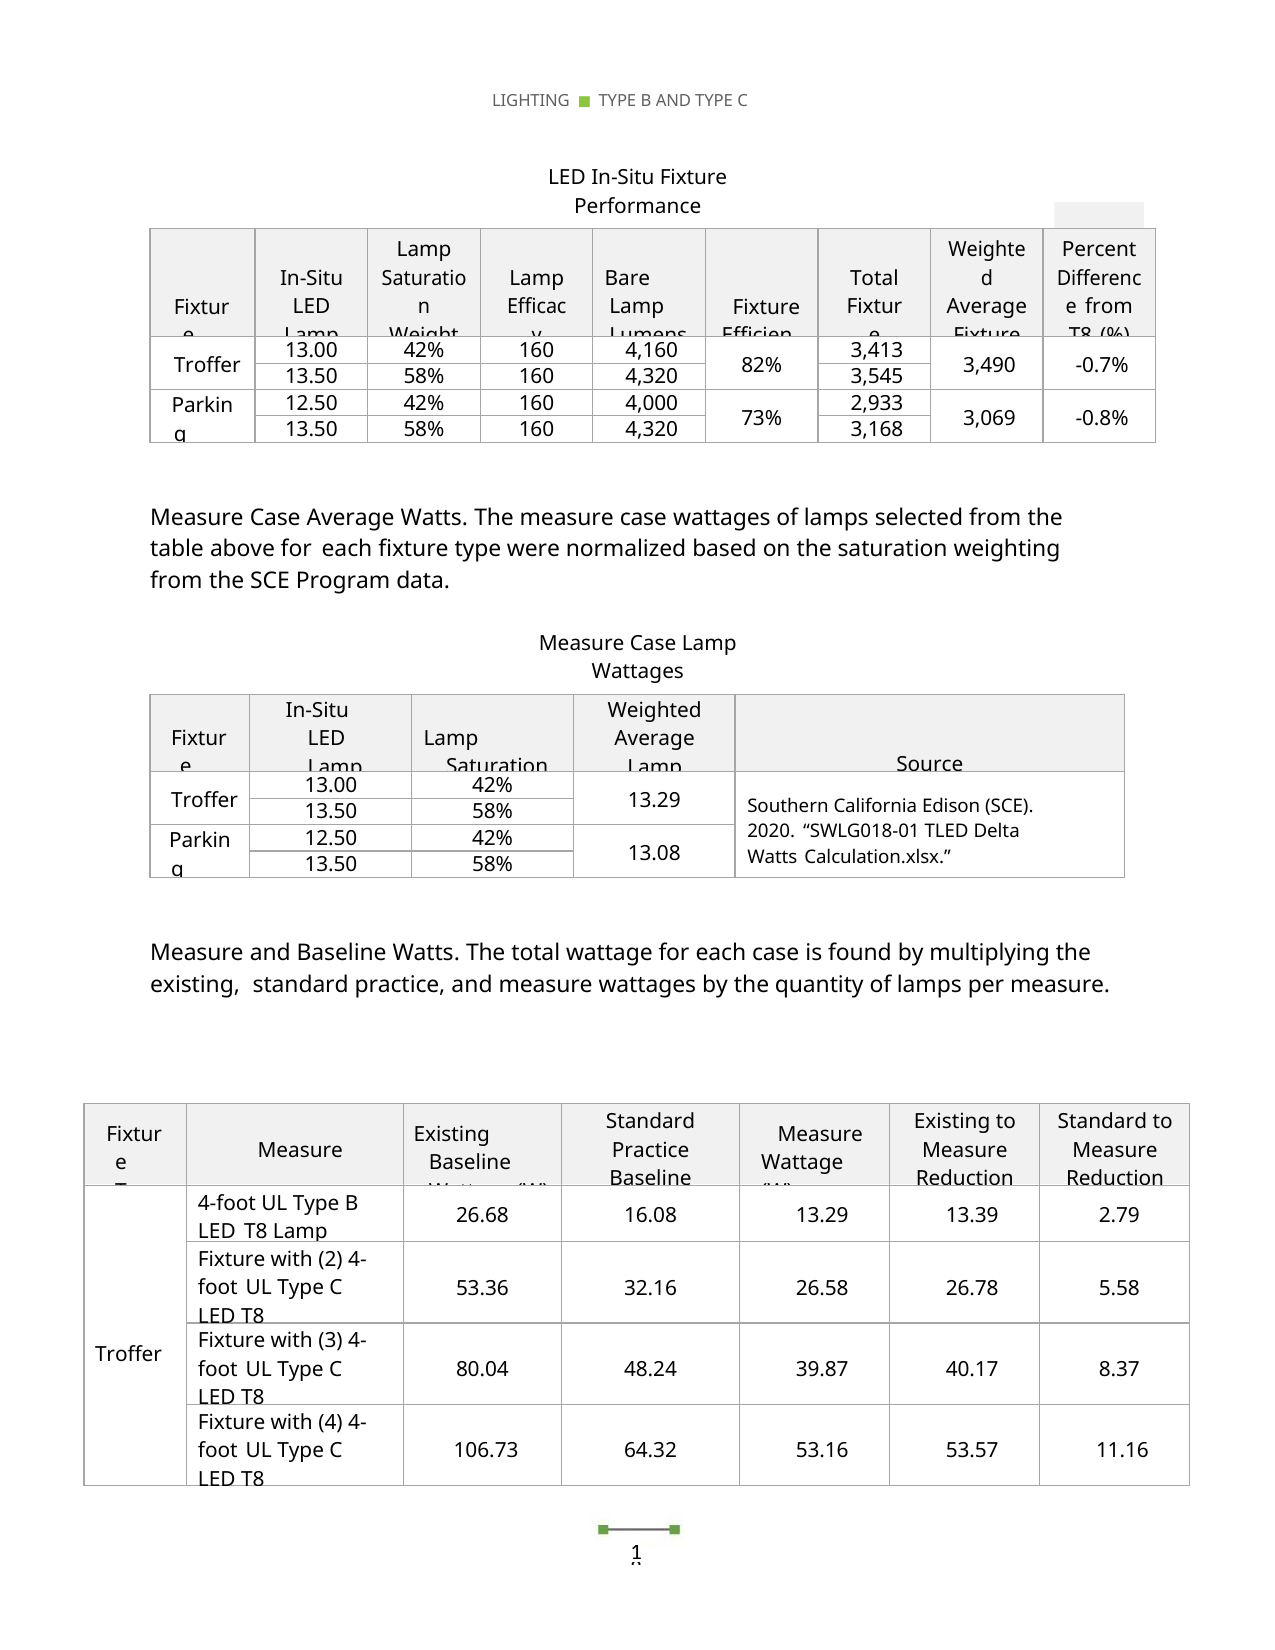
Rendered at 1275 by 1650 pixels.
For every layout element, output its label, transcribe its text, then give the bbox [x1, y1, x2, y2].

table_header In-Situ LED Lamp (W) [256, 229, 367, 336]
table_cell 4,160 [593, 337, 705, 362]
table_header Fixture Type [151, 229, 254, 336]
table_cell Troffer [85, 1186, 186, 1485]
table_cell Fixture with (2) 4-foot UL Type C LED T8 Lamps [187, 1242, 403, 1322]
text Measure Case Average Watts. The measure case wattages of lamps selected from the table above for each fixture type were normalized based on the saturation weighting from the SCE Program data. [150, 501, 1113, 595]
table_header Existing Baseline Wattage (W) [404, 1104, 561, 1184]
table_cell Parking Fixture [151, 825, 249, 877]
table_header Standard Practice Baseline Wattage (W) [562, 1104, 739, 1184]
table_cell 11.16 [1040, 1405, 1189, 1485]
table_header Bare Lamp Lumens (2-lamps) [593, 229, 705, 336]
table_cell 160 [481, 337, 592, 362]
table_cell 13.29 [740, 1186, 889, 1241]
table_header Fixture Efficiency [706, 229, 817, 336]
table_cell Troffer [151, 772, 249, 824]
table_header Lamp Saturation Weight (%) [368, 229, 480, 336]
table_cell 2.79 [1040, 1186, 1189, 1241]
table_cell 8.37 [1040, 1324, 1189, 1404]
table_cell 160 [481, 364, 592, 389]
table_cell 73% [706, 390, 817, 442]
text Measure Case Lamp Wattages [504, 628, 771, 685]
table_cell 12.50 [250, 825, 411, 850]
table_header Fixture Type [151, 695, 249, 771]
table_cell 13.50 [256, 416, 367, 442]
table_cell 42% [412, 772, 573, 797]
table_cell 58% [368, 364, 480, 389]
table_cell 26.58 [740, 1242, 889, 1322]
table_cell 160 [481, 416, 592, 442]
table_cell 42% [368, 390, 480, 415]
table_header Weighted Average Fixture Lumens [931, 229, 1042, 336]
table_header Lamp Efficacy (LPW) [481, 229, 592, 336]
table_header Total Fixture Lumens [819, 229, 930, 336]
table_cell 58% [368, 416, 480, 442]
table_cell 13.08 [574, 825, 734, 877]
table_cell 160 [481, 390, 592, 415]
table_cell -0.8% [1044, 390, 1155, 442]
table_cell 39.87 [740, 1324, 889, 1404]
table_cell 13.50 [256, 364, 367, 389]
picture [589, 1511, 685, 1547]
table_cell 5.58 [1040, 1242, 1189, 1322]
table_header Lamp Saturation Weight (%) [412, 695, 573, 771]
table_header Measure Wattage (W) [740, 1104, 889, 1184]
table_cell 4-foot UL Type B LED T8 Lamp [187, 1186, 403, 1241]
table_cell 26.78 [890, 1242, 1039, 1322]
table_cell 32.16 [562, 1242, 739, 1322]
table_cell 53.16 [740, 1405, 889, 1485]
table_cell 42% [368, 337, 480, 362]
table_header Existing to Measure Reduction (W) [890, 1104, 1039, 1184]
table_cell 42% [412, 825, 573, 850]
text LED In-Situ Fixture Performance [504, 162, 771, 219]
table_header Source [736, 695, 1124, 771]
table_header Percent Difference from T8 (%) [1044, 229, 1155, 336]
table_header Standard to Measure Reduction (W) [1040, 1104, 1189, 1184]
table_cell 13.00 [250, 772, 411, 797]
table_cell 16.08 [562, 1186, 739, 1241]
table_cell 3,490 [931, 337, 1042, 389]
table_cell 2,933 [819, 390, 930, 415]
table_cell 80.04 [404, 1324, 561, 1404]
table_cell 106.73 [404, 1405, 561, 1485]
text Measure and Baseline Watts. The total wattage for each case is found by multiplying the existing, standard practice, and measure wattages by the quantity of lamps per measure. [150, 936, 1113, 999]
table_header In-Situ LED Lamp (W) [250, 695, 411, 771]
table_header Measure [187, 1104, 403, 1184]
table_cell 4,320 [593, 416, 705, 442]
table_cell 82% [706, 337, 817, 389]
table_cell 3,168 [819, 416, 930, 442]
table_cell 4,000 [593, 390, 705, 415]
table_cell 13.50 [250, 852, 411, 877]
table_cell 3,545 [819, 364, 930, 389]
table_cell Southern California Edison (SCE). 2020. “SWLG018-01 TLED Delta Watts Calculation.xlsx.” [736, 772, 1124, 877]
table_cell 26.68 [404, 1186, 561, 1241]
table_header Fixture Type [85, 1104, 186, 1184]
table_cell 4,320 [593, 364, 705, 389]
table_cell 13.39 [890, 1186, 1039, 1241]
table_cell 3,413 [819, 337, 930, 362]
table_cell 3,069 [931, 390, 1042, 442]
table_cell 48.24 [562, 1324, 739, 1404]
table_cell 53.57 [890, 1405, 1039, 1485]
table_header Weighted Average Lamp Wattage (W) [574, 695, 734, 771]
table_cell 13.50 [250, 799, 411, 824]
table_cell 13.00 [256, 337, 367, 362]
table_cell 13.29 [574, 772, 734, 824]
table_cell 64.32 [562, 1405, 739, 1485]
table_cell 53.36 [404, 1242, 561, 1322]
table_cell 58% [412, 799, 573, 824]
table_cell Fixture with (3) 4-foot UL Type C LED T8 Lamps [187, 1324, 403, 1404]
table_cell Parking Fixture [151, 390, 254, 442]
table_cell Fixture with (4) 4-foot UL Type C LED T8 Lamps [187, 1405, 403, 1485]
table_cell -0.7% [1044, 337, 1155, 389]
table_cell 12.50 [256, 390, 367, 415]
table_cell 40.17 [890, 1324, 1039, 1404]
table_cell 58% [412, 852, 573, 877]
table_cell Troffer [151, 337, 254, 389]
